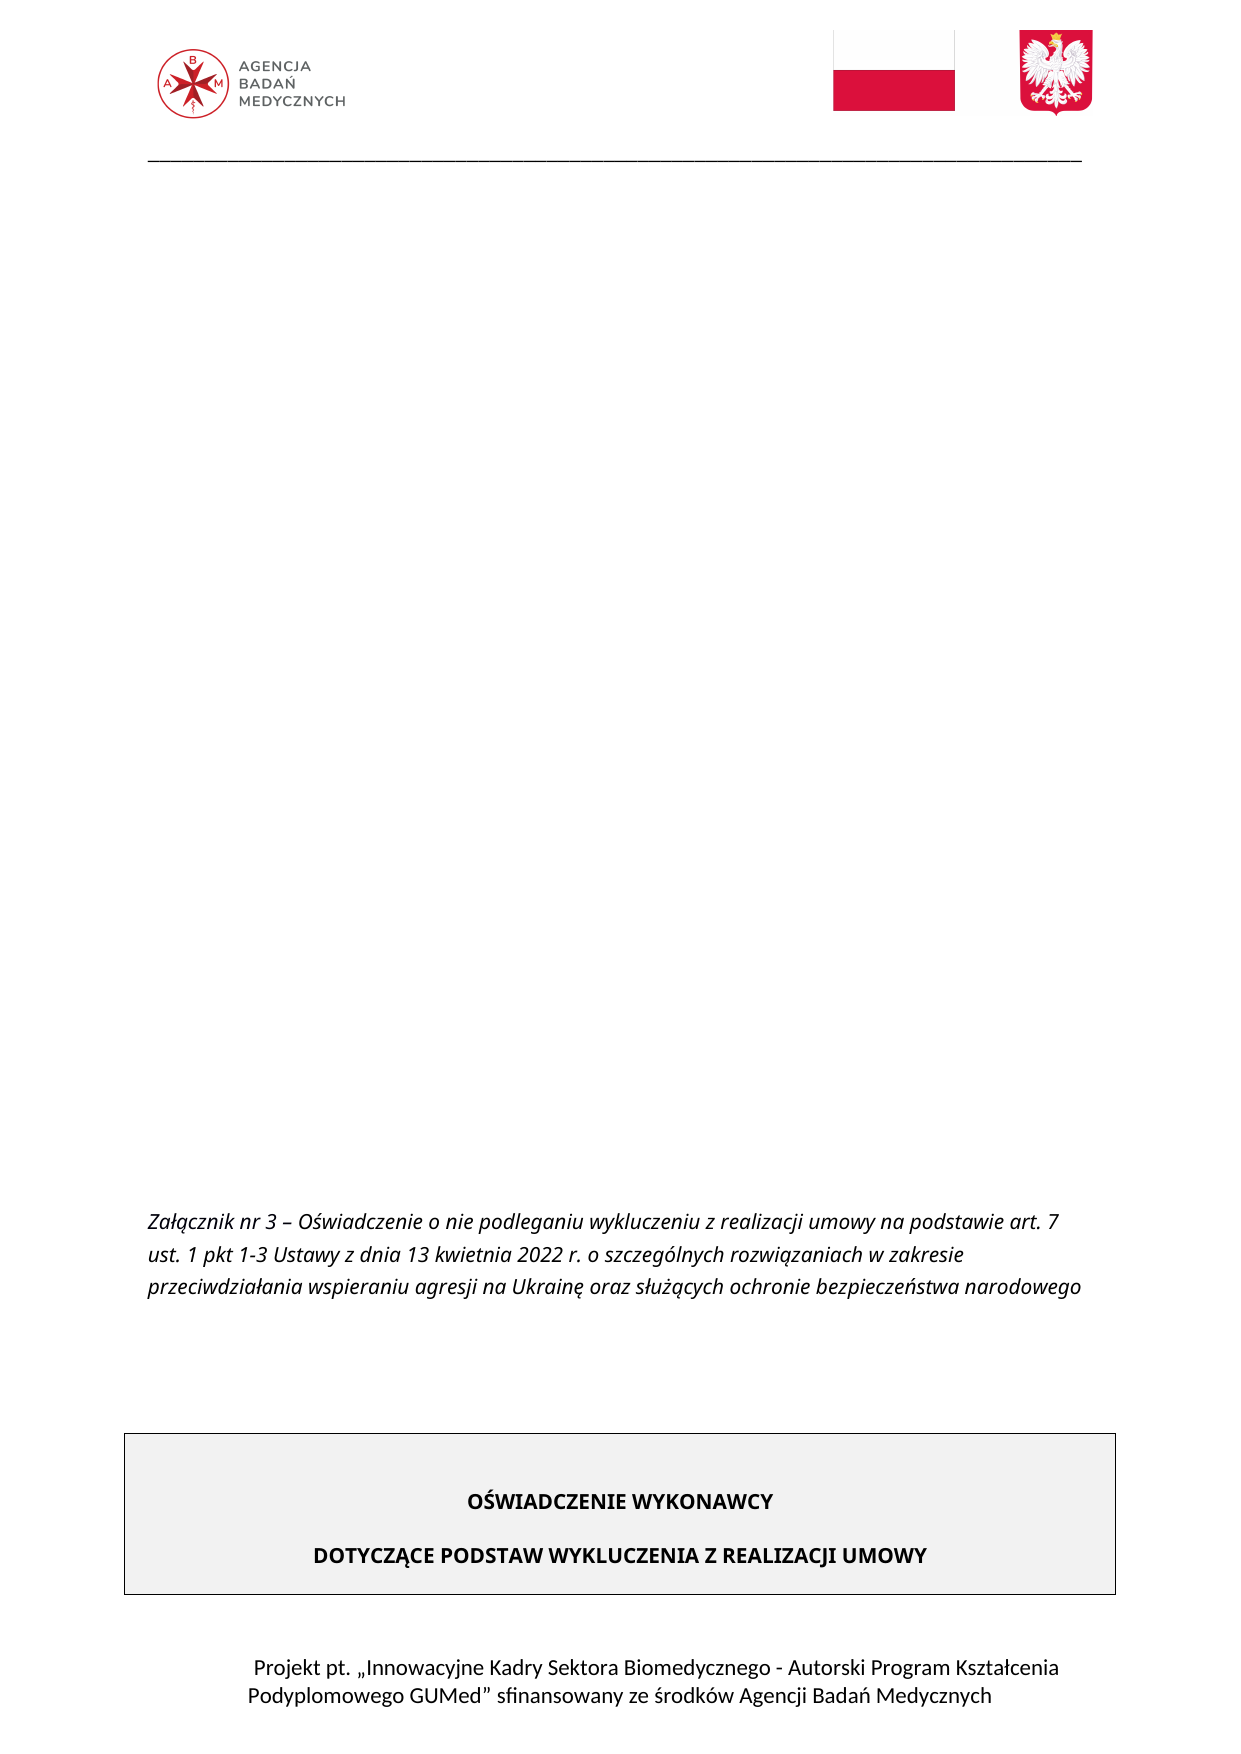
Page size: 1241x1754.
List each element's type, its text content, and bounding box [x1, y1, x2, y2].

table_header OŚWIADCZENIE WYKONAWCY DOTYCZĄCE PODSTAW WYKLUCZENIA Z REALIZACJI UMOWY [125, 1434, 1115, 1594]
picture [147, 29, 353, 138]
picture [833, 30, 1093, 116]
text Załącznik nr 3 – Oświadczenie o nie podleganiu wykluczeniu z realizacji umowy na podstawie art. 7 ust. 1 pkt 1-3 Ustawy z dnia 13 kwietnia 2022 r. o szczególnych rozwiązaniach w zakresie przeciwdziałania wspieraniu agresji na Ukrainę oraz służących ochronie bezpieczeństwa narodowego [148, 1207, 1093, 1301]
